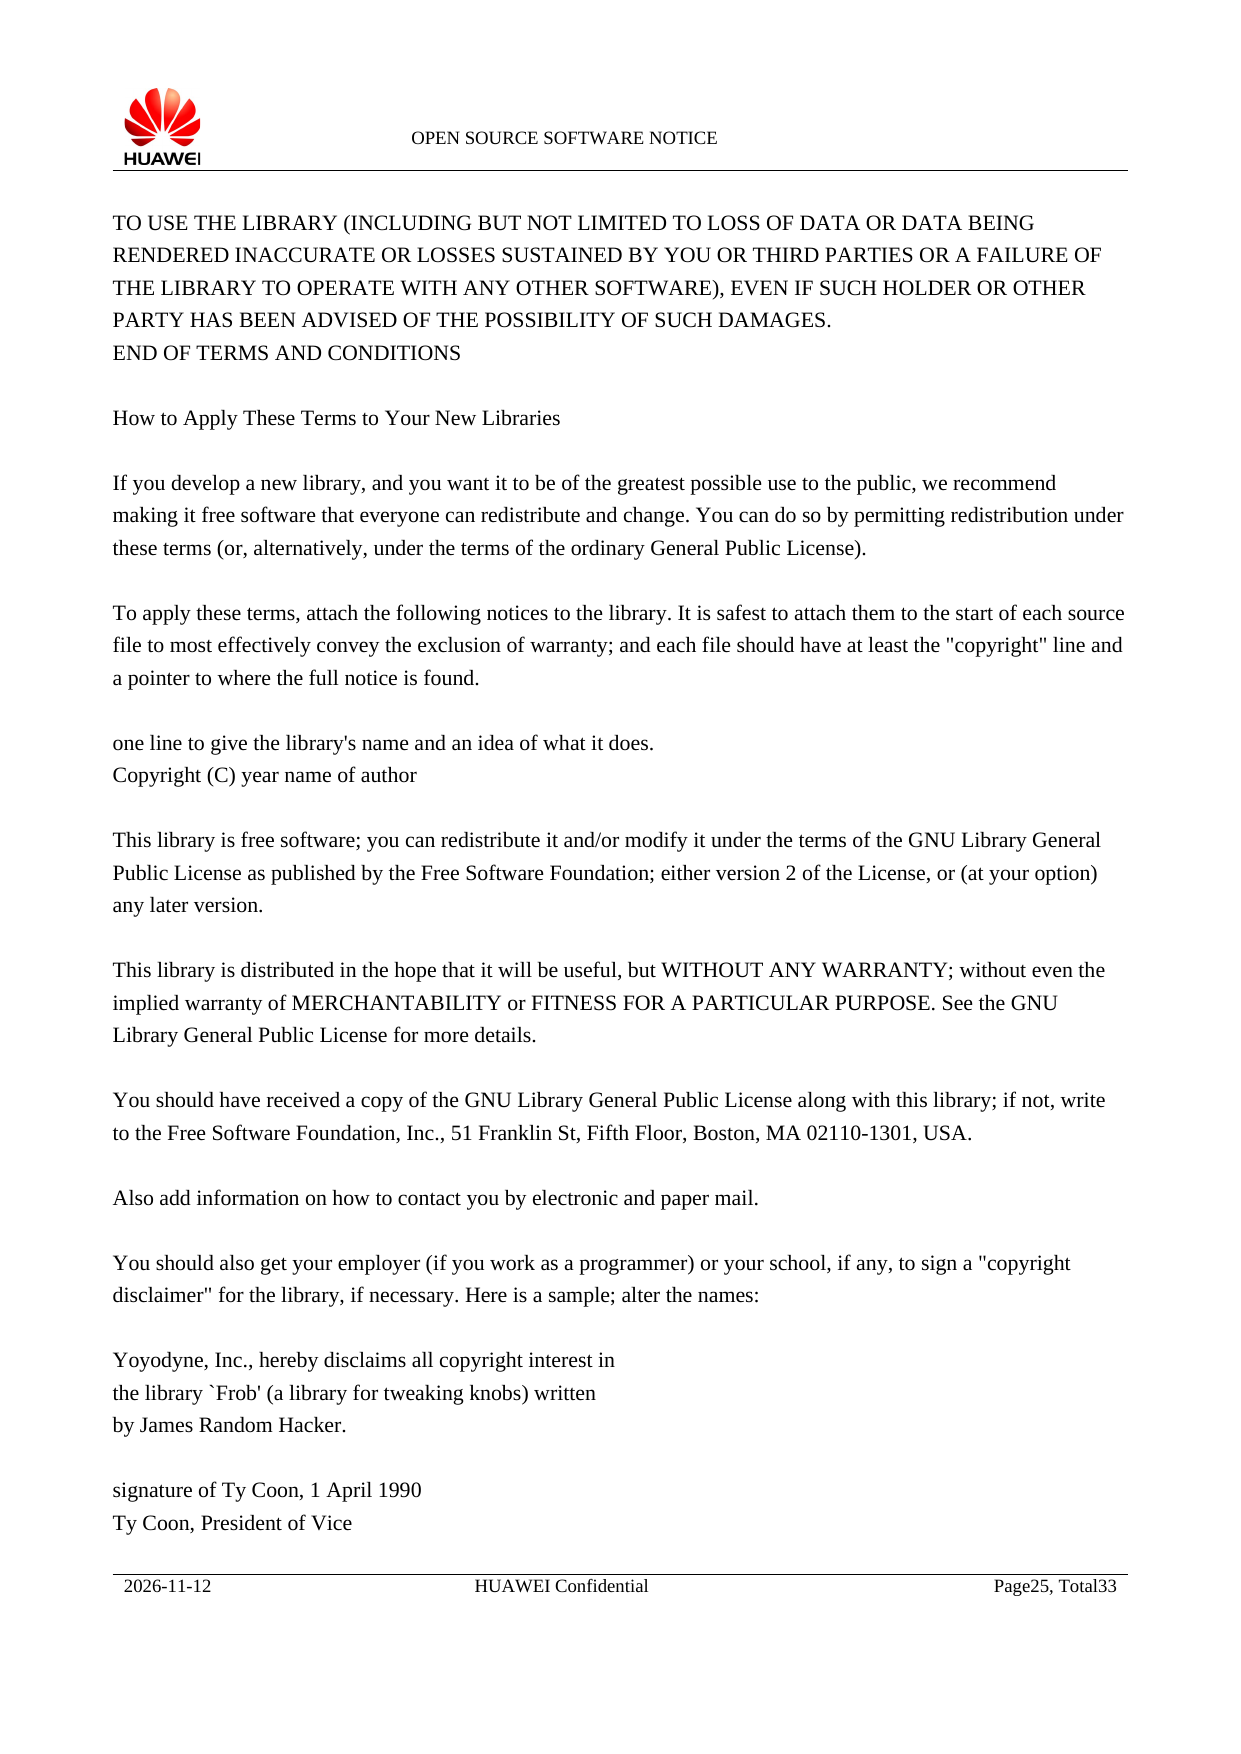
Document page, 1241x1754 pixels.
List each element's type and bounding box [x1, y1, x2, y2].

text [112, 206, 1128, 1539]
picture [124, 88, 201, 165]
